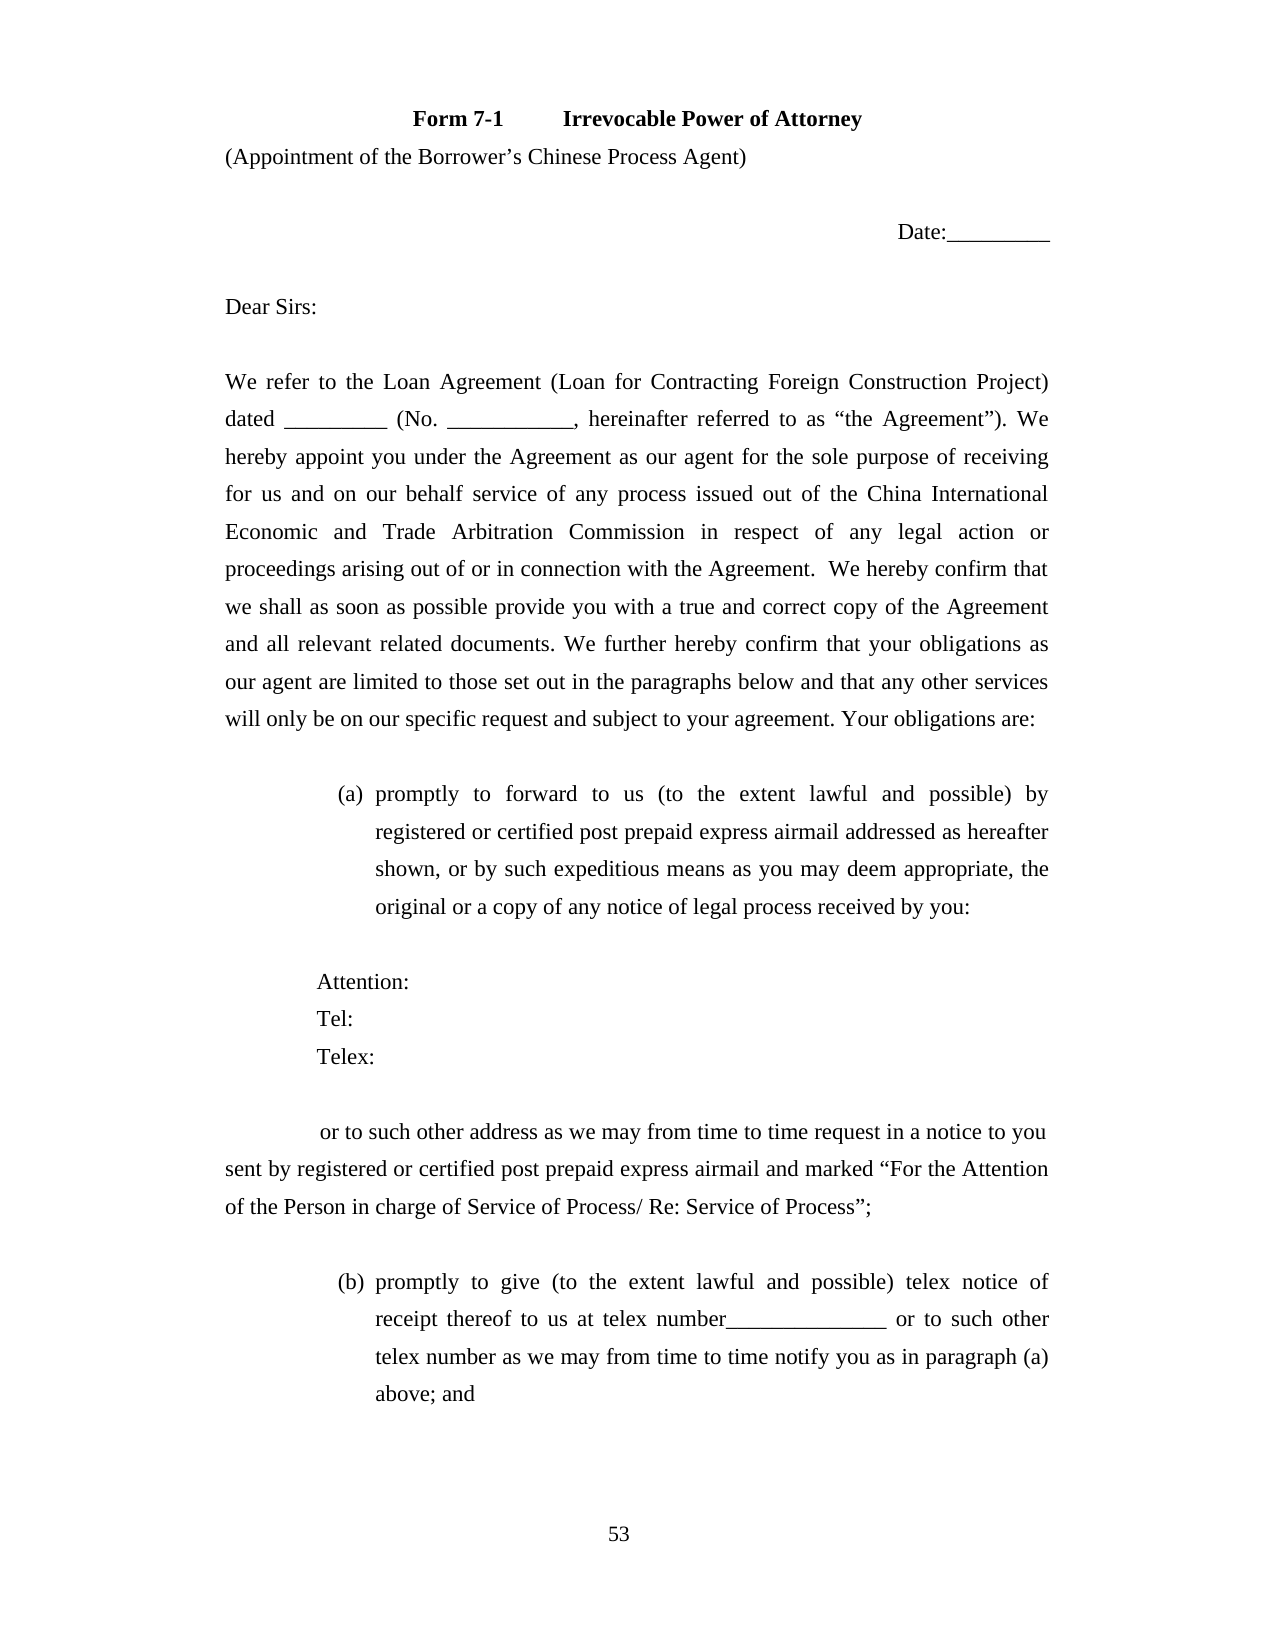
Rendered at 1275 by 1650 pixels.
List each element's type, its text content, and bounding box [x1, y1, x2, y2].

text We refer to the Loan Agreement (Loan for Contracting Foreign Construction Project) dated _________ (No. ___________, hereinafter referred to as “the Agreement”). We hereby appoint you under the Agreement as our agent for the sole purpose of receiving for us and on our behalf service of any process issued out of the China International Economic and Trade Arbitration Commission in respect of any legal action or proceedings arising out of or in connection with the Agreement. We hereby confirm that we shall as soon as possible provide you with a true and correct copy of the Agreement and all relevant related documents. We further hereby confirm that your obligations as our agent are limited to those set out in the paragraphs below and that any other services will only be on our specific request and subject to your agreement. Your obligations are: [225, 359, 1050, 734]
text Tel: [225, 997, 1050, 1034]
text Attention: [225, 959, 1050, 997]
text Date:_________ [225, 209, 1050, 247]
list promptly to give (to the extent lawful and possible) telex notice of receipt thereof to us at telex number______________ or to such other telex number as we may from time to time notify you as in paragraph (a) above; and [338, 1259, 1050, 1409]
text Dear Sirs: [225, 284, 1050, 322]
text Telex: [225, 1034, 1050, 1072]
list promptly to forward to us (to the extent lawful and possible) by registered or certified post prepaid express airmail addressed as hereafter shown, or by such expeditious means as you may deem appropriate, the original or a copy of any notice of legal process received by you: [338, 772, 1050, 922]
text Form 7-1 Irrevocable Power of Attorney [225, 97, 1050, 134]
text or to such other address as we may from time to time request in a notice to you sent by registered or certified post prepaid express airmail and marked “For the Attention of the Person in charge of Service of Process/ Re: Service of Process”; [225, 1109, 1050, 1222]
text (Appointment of the Borrower’s Chinese Process Agent) [225, 134, 1050, 172]
